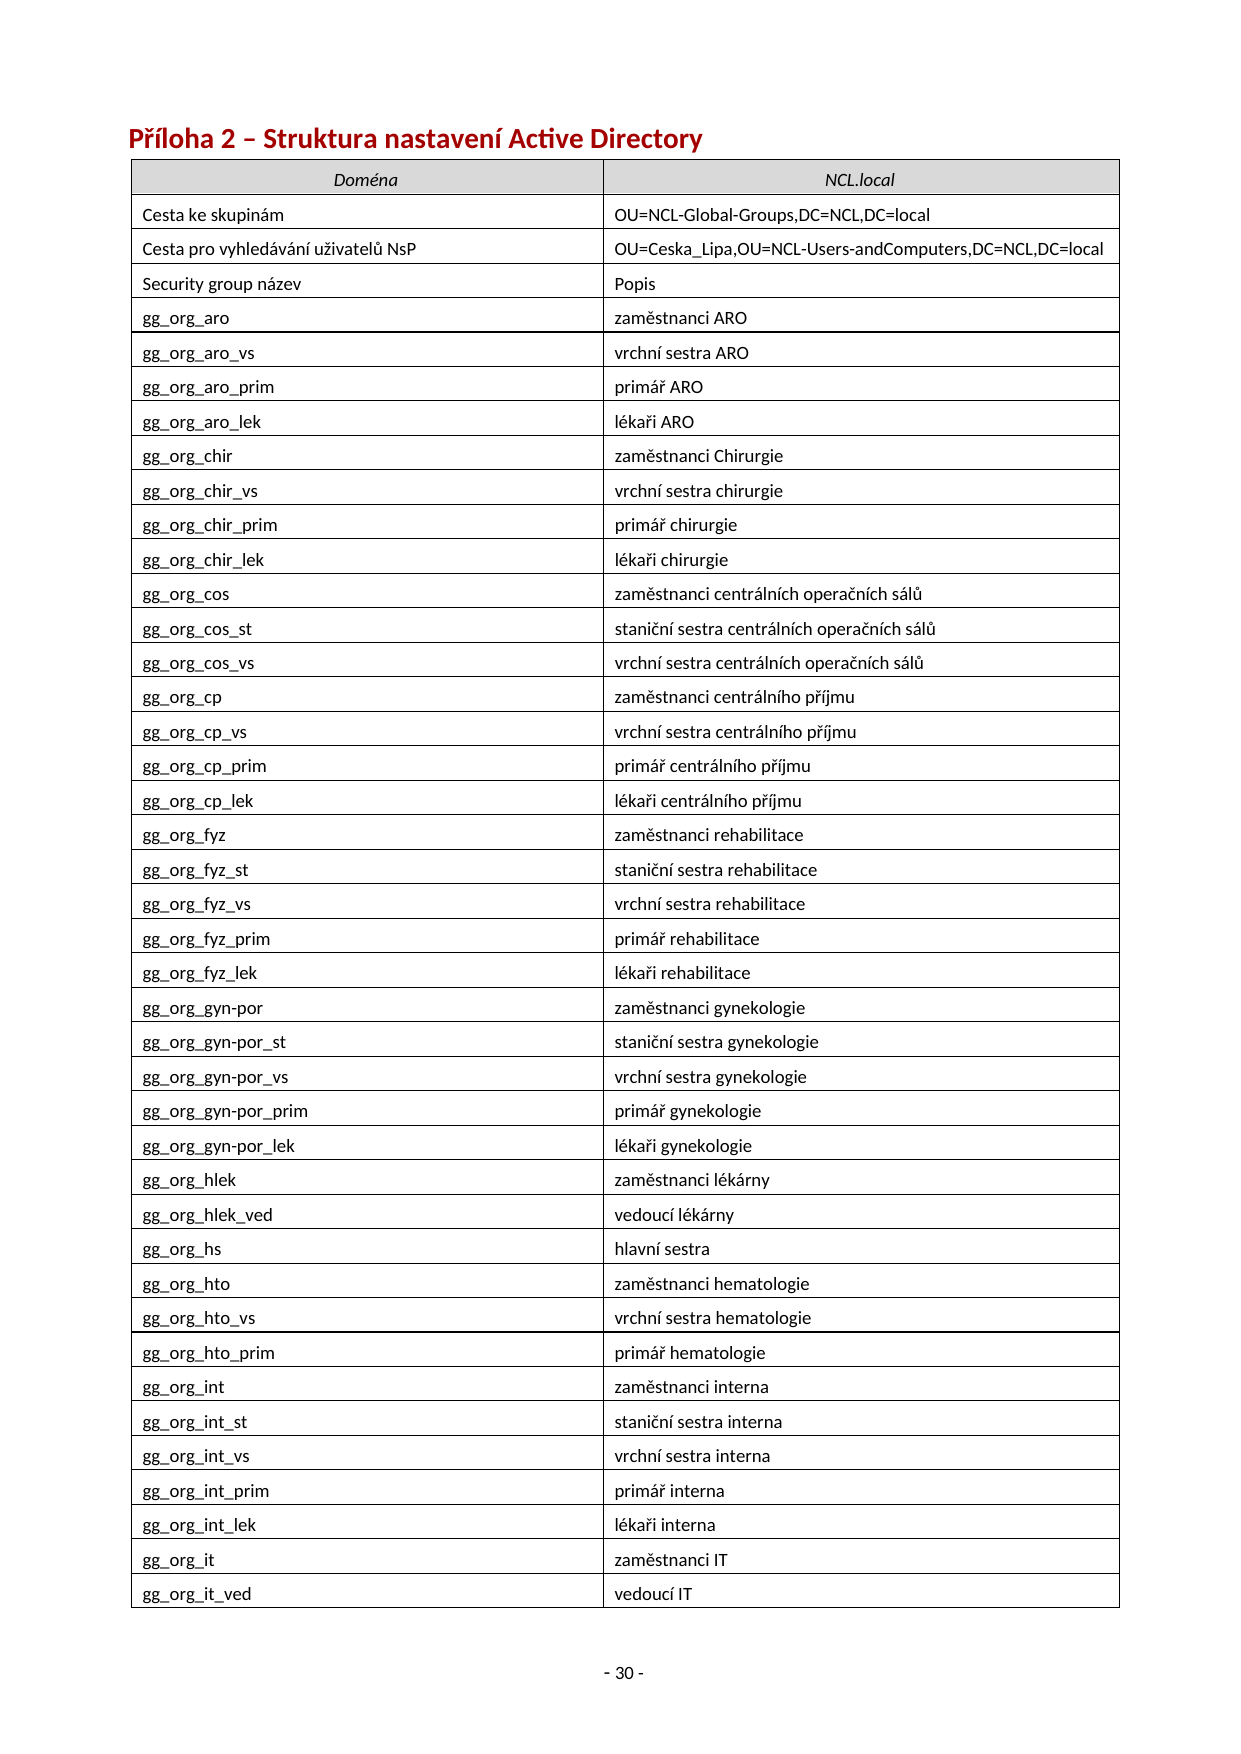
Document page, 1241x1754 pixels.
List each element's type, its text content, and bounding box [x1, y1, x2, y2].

table_cell zaměstnanci centrálního příjmu [604, 677, 1119, 711]
table_cell staniční sestra interna [604, 1401, 1119, 1435]
table_cell gg_org_gyn-por_prim [132, 1091, 603, 1124]
subtitle Příloha 2 – Struktura nastavení Active Directory [128, 121, 1043, 156]
table_cell hlavní sestra [604, 1229, 1119, 1262]
table_cell zaměstnanci IT [604, 1539, 1119, 1573]
table_cell gg_org_cp_vs [132, 712, 603, 745]
table_cell gg_org_hto_vs [132, 1298, 603, 1331]
table_cell vrchní sestra ARO [604, 333, 1119, 366]
table_cell vedoucí lékárny [604, 1195, 1119, 1228]
table_cell zaměstnanci rehabilitace [604, 815, 1119, 849]
table_cell gg_org_hto [132, 1264, 603, 1297]
table_cell gg_org_cp [132, 677, 603, 711]
table_cell zaměstnanci hematologie [604, 1264, 1119, 1297]
table_header NCL.local [604, 160, 1119, 193]
table_cell gg_org_chir_vs [132, 470, 603, 504]
table_cell gg_org_int_st [132, 1401, 603, 1435]
table_cell Cesta ke skupinám [132, 195, 603, 228]
table_cell gg_org_cos [132, 574, 603, 607]
table_cell primář chirurgie [604, 505, 1119, 538]
table_cell vrchní sestra centrálních operačních sálů [604, 643, 1119, 676]
table_cell gg_org_fyz_prim [132, 919, 603, 952]
table_cell lékaři rehabilitace [604, 953, 1119, 987]
table_cell vrchní sestra hematologie [604, 1298, 1119, 1331]
table_cell gg_org_it_ved [132, 1574, 603, 1607]
table_cell gg_org_int_prim [132, 1470, 603, 1504]
table_cell OU=Ceska_Lipa,OU=NCL-Users-andComputers,DC=NCL,DC=local [604, 229, 1119, 262]
table_cell zaměstnanci gynekologie [604, 988, 1119, 1021]
table_cell lékaři interna [604, 1505, 1119, 1538]
table_cell staniční sestra rehabilitace [604, 850, 1119, 883]
table_cell gg_org_aro_prim [132, 367, 603, 400]
table_cell gg_org_cp_lek [132, 781, 603, 814]
table_cell gg_org_int_lek [132, 1505, 603, 1538]
table_cell lékaři chirurgie [604, 539, 1119, 573]
table_cell vrchní sestra chirurgie [604, 470, 1119, 504]
table_cell gg_org_cos_st [132, 608, 603, 642]
table_cell gg_org_gyn-por [132, 988, 603, 1021]
table_cell gg_org_aro [132, 298, 603, 331]
table_cell gg_org_aro_lek [132, 401, 603, 435]
table_cell gg_org_int [132, 1367, 603, 1400]
table_cell zaměstnanci ARO [604, 298, 1119, 331]
table_cell vrchní sestra interna [604, 1436, 1119, 1469]
table_cell gg_org_fyz_st [132, 850, 603, 883]
table_cell gg_org_gyn-por_vs [132, 1057, 603, 1090]
table_cell gg_org_hto_prim [132, 1333, 603, 1366]
table_cell primář hematologie [604, 1333, 1119, 1366]
table_cell staniční sestra centrálních operačních sálů [604, 608, 1119, 642]
table_cell zaměstnanci interna [604, 1367, 1119, 1400]
table_cell primář centrálního příjmu [604, 746, 1119, 780]
table_cell gg_org_cp_prim [132, 746, 603, 780]
table_cell primář gynekologie [604, 1091, 1119, 1124]
table_cell primář interna [604, 1470, 1119, 1504]
table_cell gg_org_cos_vs [132, 643, 603, 676]
table_cell gg_org_hlek [132, 1160, 603, 1193]
table_cell zaměstnanci lékárny [604, 1160, 1119, 1193]
table_cell primář rehabilitace [604, 919, 1119, 952]
table_header Doména [132, 160, 603, 193]
table_cell vedoucí IT [604, 1574, 1119, 1607]
table_cell lékaři gynekologie [604, 1126, 1119, 1159]
table_cell gg_org_hs [132, 1229, 603, 1262]
table_cell gg_org_it [132, 1539, 603, 1573]
table_cell gg_org_fyz_lek [132, 953, 603, 987]
table_cell vrchní sestra centrálního příjmu [604, 712, 1119, 745]
table_cell gg_org_chir [132, 436, 603, 469]
table_cell lékaři centrálního příjmu [604, 781, 1119, 814]
table_cell gg_org_chir_lek [132, 539, 603, 573]
table_cell gg_org_hlek_ved [132, 1195, 603, 1228]
table_cell staniční sestra gynekologie [604, 1022, 1119, 1056]
table_cell gg_org_int_vs [132, 1436, 603, 1469]
table_cell gg_org_aro_vs [132, 333, 603, 366]
table_cell zaměstnanci centrálních operačních sálů [604, 574, 1119, 607]
table_cell gg_org_chir_prim [132, 505, 603, 538]
table_cell zaměstnanci Chirurgie [604, 436, 1119, 469]
table_cell vrchní sestra rehabilitace [604, 884, 1119, 918]
table_cell Cesta pro vyhledávání uživatelů NsP [132, 229, 603, 262]
table_cell Security group název [132, 264, 603, 297]
table_cell gg_org_fyz [132, 815, 603, 849]
table_cell gg_org_gyn-por_st [132, 1022, 603, 1056]
table_cell Popis [604, 264, 1119, 297]
table_cell gg_org_fyz_vs [132, 884, 603, 918]
table_cell vrchní sestra gynekologie [604, 1057, 1119, 1090]
table_cell lékaři ARO [604, 401, 1119, 435]
table_cell primář ARO [604, 367, 1119, 400]
table_cell OU=NCL-Global-Groups,DC=NCL,DC=local [604, 195, 1119, 228]
table_cell gg_org_gyn-por_lek [132, 1126, 603, 1159]
